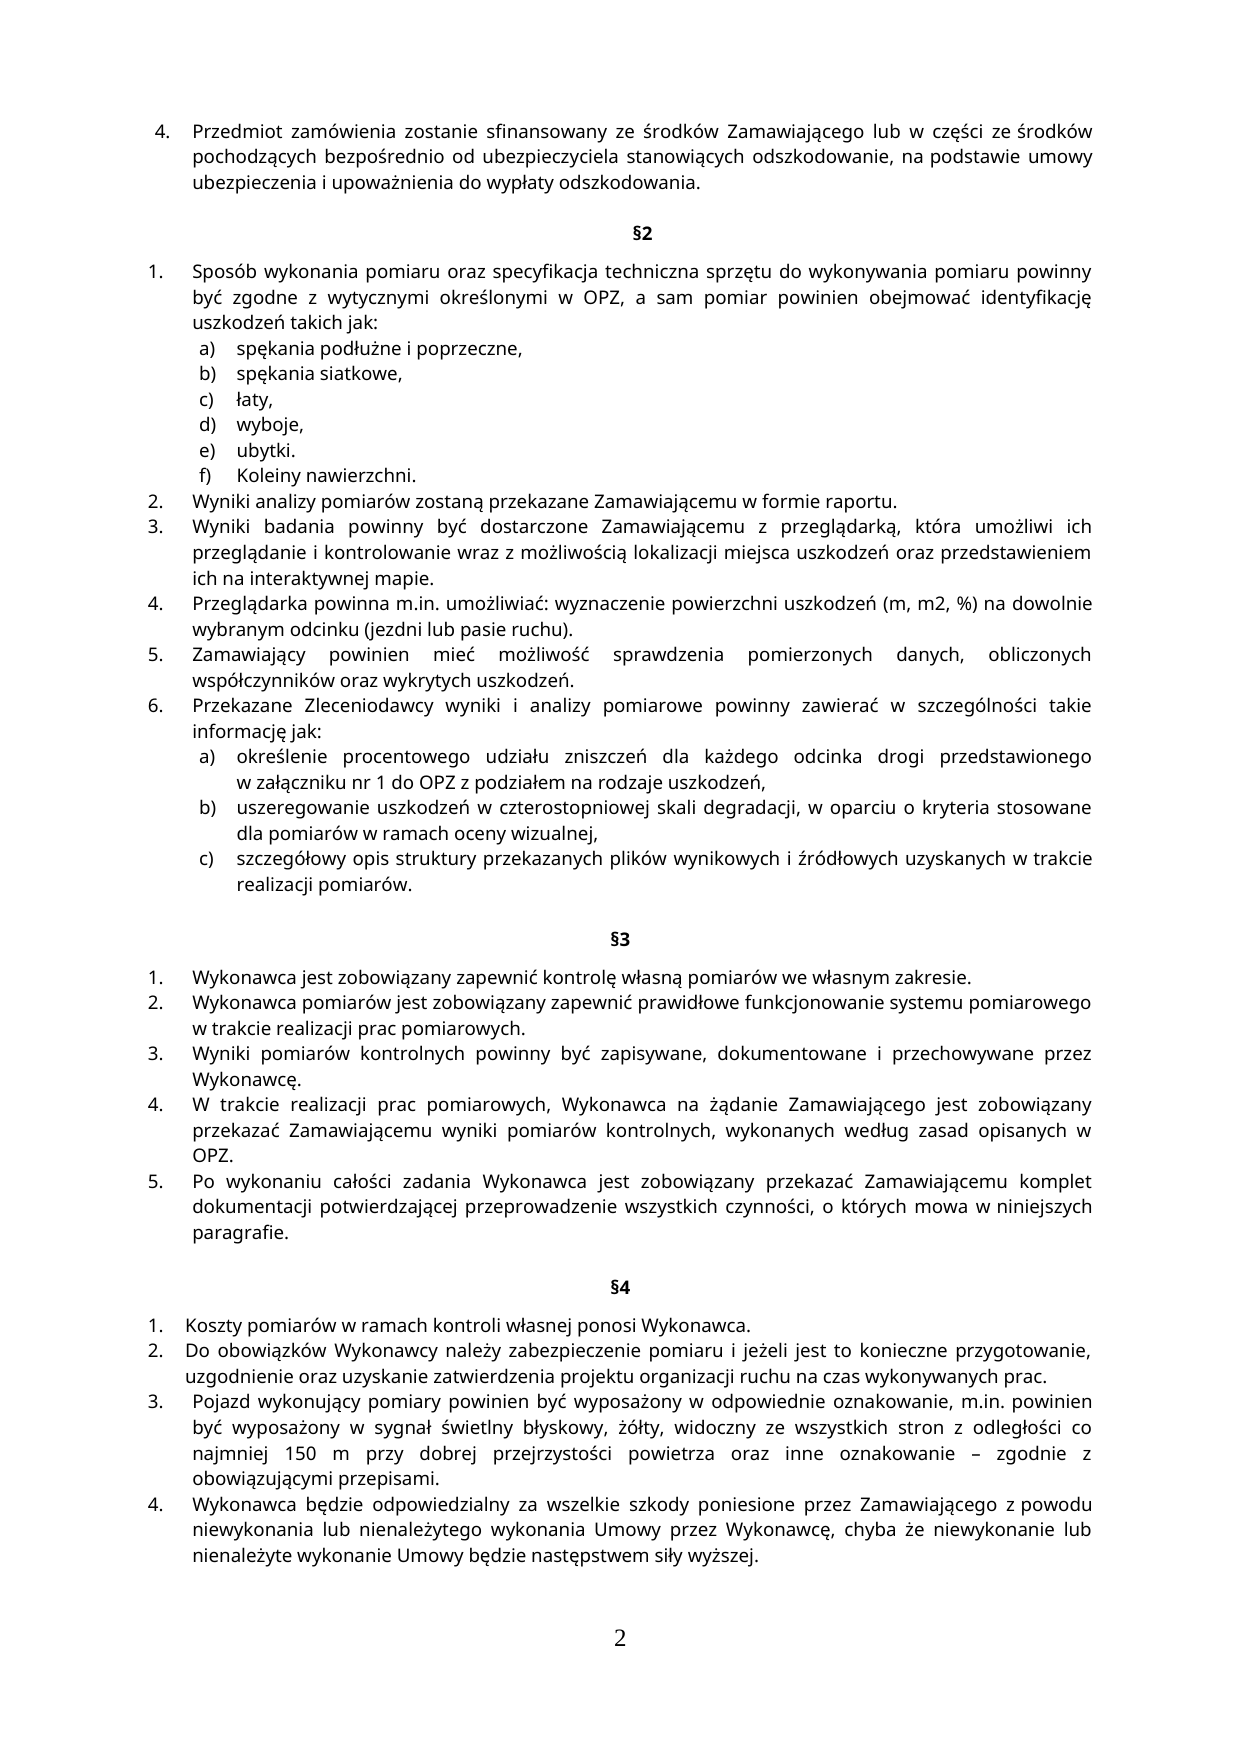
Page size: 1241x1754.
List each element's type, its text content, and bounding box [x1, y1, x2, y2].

text §3 [148, 926, 1092, 951]
list Po wykonaniu całości zadania Wykonawca jest zobowiązany przekazać Zamawiającemu komplet dokumentacji potwierdzającej przeprowadzenie wszystkich czynności, o których mowa w niniejszych paragrafie. [148, 1168, 1092, 1245]
list łaty, [199, 386, 1092, 412]
list określenie procentowego udziału zniszczeń dla każdego odcinka drogi przedstawionego w załączniku nr 1 do OPZ z podziałem na rodzaje uszkodzeń, [199, 743, 1092, 794]
list Wykonawca pomiarów jest zobowiązany zapewnić prawidłowe funkcjonowanie systemu pomiarowego w trakcie realizacji prac pomiarowych. [148, 989, 1092, 1041]
list spękania siatkowe, [199, 361, 1092, 386]
list ubytki. [199, 437, 1092, 463]
list Przeglądarka powinna m.in. umożliwiać: wyznaczenie powierzchni uszkodzeń (m, m2, %) na dowolnie wybranym odcinku (jezdni lub pasie ruchu). [148, 590, 1092, 641]
list Wyniki analizy pomiarów zostaną przekazane Zamawiającemu w formie raportu. [148, 488, 1092, 514]
list uszeregowanie uszkodzeń w czterostopniowej skali degradacji, w oparciu o kryteria stosowane dla pomiarów w ramach oceny wizualnej, [199, 794, 1092, 846]
list wyboje, [199, 412, 1092, 437]
list Koszty pomiarów w ramach kontroli własnej ponosi Wykonawca. [148, 1312, 1092, 1338]
list Koleiny nawierzchni. [199, 463, 1092, 488]
list spękania podłużne i poprzeczne, [199, 335, 1092, 361]
list Wykonawca jest zobowiązany zapewnić kontrolę własną pomiarów we własnym zakresie. [148, 964, 1092, 989]
list Wyniki badania powinny być dostarczone Zamawiającemu z przeglądarką, która umożliwi ich przeglądanie i kontrolowanie wraz z możliwością lokalizacji miejsca uszkodzeń oraz przedstawieniem ich na interaktywnej mapie. [148, 514, 1092, 590]
list Wyniki pomiarów kontrolnych powinny być zapisywane, dokumentowane i przechowywane przez Wykonawcę. [148, 1041, 1092, 1092]
text §2 [192, 220, 1092, 246]
list szczegółowy opis struktury przekazanych plików wynikowych i źródłowych uzyskanych w trakcie realizacji pomiarów. [199, 846, 1092, 897]
list Do obowiązków Wykonawcy należy zabezpieczenie pomiaru i jeżeli jest to konieczne przygotowanie, uzgodnienie oraz uzyskanie zatwierdzenia projektu organizacji ruchu na czas wykonywanych prac. [148, 1338, 1092, 1389]
list Przekazane Zleceniodawcy wyniki i analizy pomiarowe powinny zawierać w szczególności takie informację jak: [148, 692, 1092, 743]
list Przedmiot zamówienia zostanie sfinansowany ze środków Zamawiającego lub w części ze środków pochodzących bezpośrednio od ubezpieczyciela stanowiących odszkodowanie, na podstawie umowy ubezpieczenia i upoważnienia do wypłaty odszkodowania. [154, 118, 1092, 195]
list Zamawiający powinien mieć możliwość sprawdzenia pomierzonych danych, obliczonych współczynników oraz wykrytych uszkodzeń. [148, 641, 1092, 692]
list Sposób wykonania pomiaru oraz specyfikacja techniczna sprzętu do wykonywania pomiaru powinny być zgodne z wytycznymi określonymi w OPZ, a sam pomiar powinien obejmować identyfikację uszkodzeń takich jak: [148, 258, 1092, 335]
list Wykonawca będzie odpowiedzialny za wszelkie szkody poniesione przez Zamawiającego z powodu niewykonania lub nienależytego wykonania Umowy przez Wykonawcę, chyba że niewykonanie lub nienależyte wykonanie Umowy będzie następstwem siły wyższej. [148, 1491, 1092, 1567]
list Pojazd wykonujący pomiary powinien być wyposażony w odpowiednie oznakowanie, m.in. powinien być wyposażony w sygnał świetlny błyskowy, żółty, widoczny ze wszystkich stron z odległości co najmniej 150 m przy dobrej przejrzystości powietrza oraz inne oznakowanie – zgodnie z obowiązującymi przepisami. [148, 1389, 1092, 1491]
text §4 [148, 1274, 1092, 1299]
list W trakcie realizacji prac pomiarowych, Wykonawca na żądanie Zamawiającego jest zobowiązany przekazać Zamawiającemu wyniki pomiarów kontrolnych, wykonanych według zasad opisanych w OPZ. [148, 1092, 1092, 1168]
